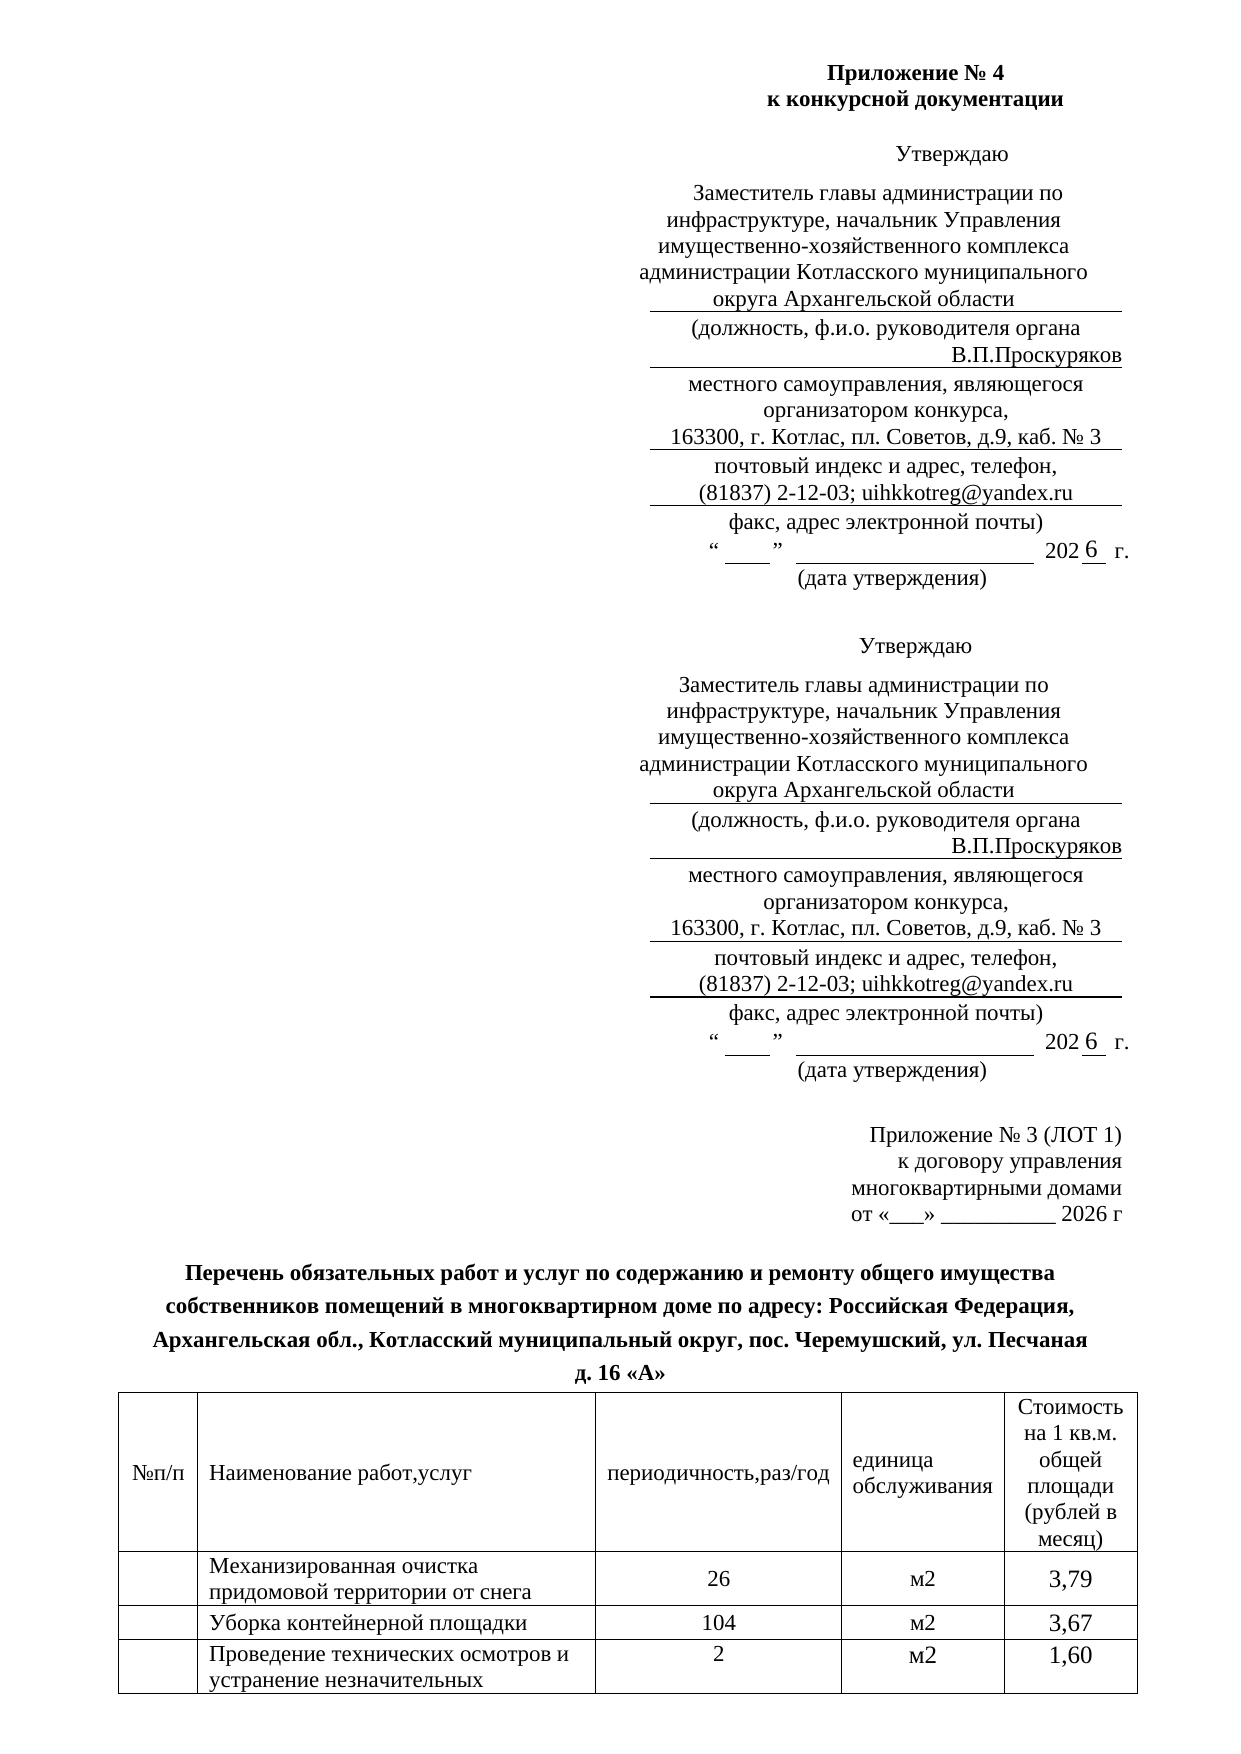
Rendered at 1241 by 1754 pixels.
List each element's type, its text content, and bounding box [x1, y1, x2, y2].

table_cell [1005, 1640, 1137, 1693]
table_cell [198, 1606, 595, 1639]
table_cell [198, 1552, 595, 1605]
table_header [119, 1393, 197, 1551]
text 163300, г. Котлас, пл. Советов, д.9, каб. № 3 [650, 914, 1122, 941]
text В.П.Проскуряков [650, 341, 1122, 367]
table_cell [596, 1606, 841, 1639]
text Утверждаю [709, 141, 1122, 167]
text Приложение № 4 [709, 59, 1122, 85]
text местного самоуправления, являющегося организатором конкурса, [650, 368, 1122, 423]
text Приложение № 3 (ЛОТ 1) [118, 1121, 1122, 1147]
text (81837) 2-12-03; uihkkotreg@yandex.ru [650, 479, 1122, 505]
text к договору управления [118, 1147, 1122, 1173]
text (дата утверждения) [797, 1056, 1034, 1082]
text (должность, ф.и.о. руководителя органа [650, 804, 1122, 832]
text факс, адрес электронной почты) [650, 998, 1122, 1026]
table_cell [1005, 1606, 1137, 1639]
text многоквартирными домами [118, 1173, 1122, 1200]
text В.П.Проскуряков [650, 832, 1122, 858]
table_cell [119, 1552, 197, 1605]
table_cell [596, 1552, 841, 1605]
text (должность, ф.и.о. руководителя органа [650, 312, 1122, 341]
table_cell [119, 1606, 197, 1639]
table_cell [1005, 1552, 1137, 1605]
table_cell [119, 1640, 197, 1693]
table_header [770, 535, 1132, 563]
text почтовый индекс и адрес, телефон, [650, 942, 1122, 970]
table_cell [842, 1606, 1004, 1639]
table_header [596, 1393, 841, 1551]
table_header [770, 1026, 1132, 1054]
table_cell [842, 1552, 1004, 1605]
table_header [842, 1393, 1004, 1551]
text 163300, г. Котлас, пл. Советов, д.9, каб. № 3 [650, 423, 1122, 449]
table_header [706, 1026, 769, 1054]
text (дата утверждения) [797, 564, 1034, 591]
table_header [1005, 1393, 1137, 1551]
text Заместитель главы администрации по инфраструктуре, начальник Управления имущественно-хозяйственного комплекса администрации Котласского муниципального округа Архангельской области [605, 671, 1122, 802]
text от «___» __________ 2026 г [118, 1200, 1122, 1226]
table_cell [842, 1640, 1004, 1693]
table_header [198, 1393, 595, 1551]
text Утверждаю [709, 632, 1122, 658]
text почтовый индекс и адрес, телефон, [650, 450, 1122, 479]
text местного самоуправления, являющегося организатором конкурса, [650, 859, 1122, 914]
text (81837) 2-12-03; uihkkotreg@yandex.ru [650, 970, 1122, 996]
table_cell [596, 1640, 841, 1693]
text Перечень обязательных работ и услуг по содержанию и ремонту общего имущества собственников помещений в многоквартирном доме по адресу: Российская Федерация, Архангельская обл., Котласский муниципальный округ, пос. Черемушский, ул. Песчаная [118, 1259, 1122, 1352]
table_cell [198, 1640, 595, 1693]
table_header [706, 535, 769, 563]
text факс, адрес электронной почты) [650, 506, 1122, 534]
text Заместитель главы администрации по инфраструктуре, начальник Управления имущественно-хозяйственного комплекса администрации Котласского муниципального округа Архангельской области [605, 179, 1122, 311]
text к конкурсной документации [709, 85, 1122, 141]
text д. 16 «А» [118, 1359, 1122, 1385]
